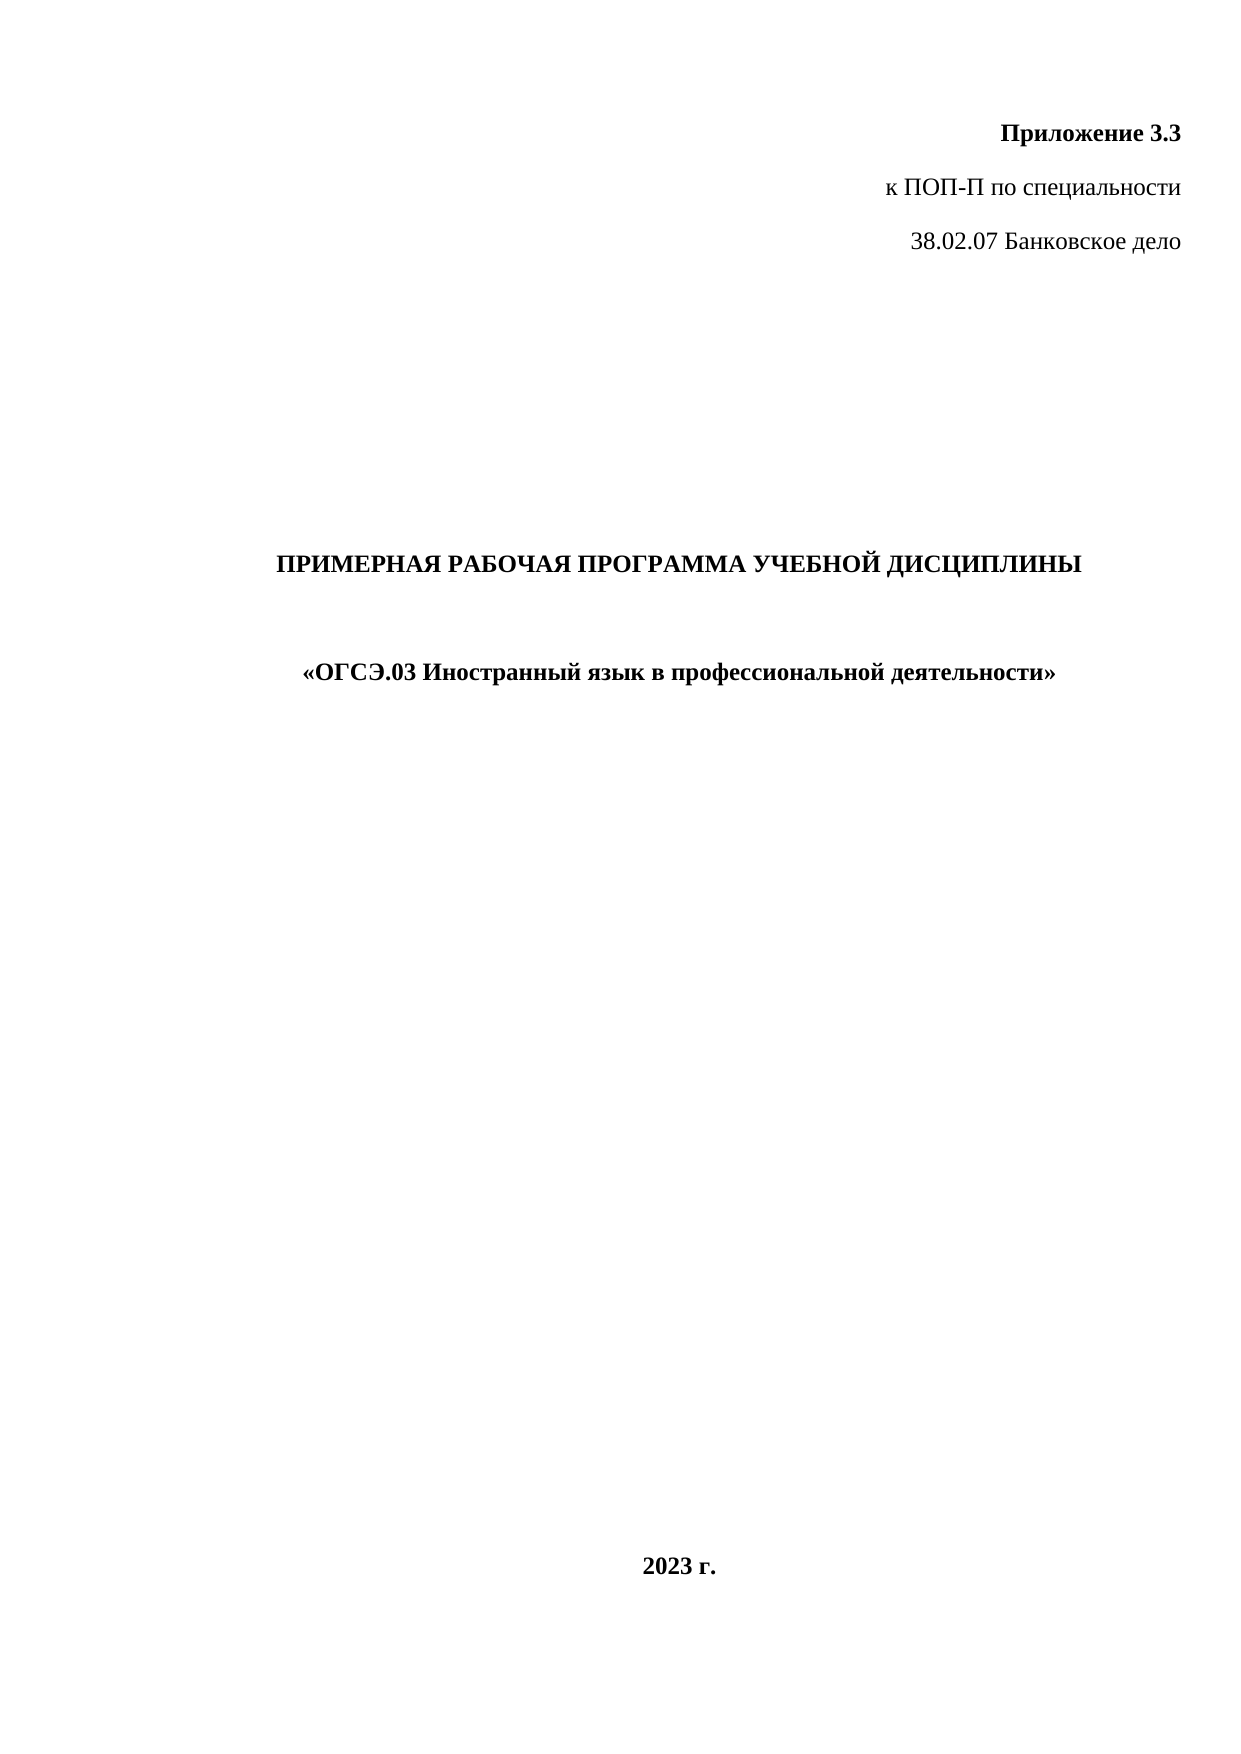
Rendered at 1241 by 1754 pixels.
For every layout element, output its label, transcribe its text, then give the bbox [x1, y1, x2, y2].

text ПРИМЕРНАЯ РАБОЧАЯ ПРОГРАММА УЧЕБНОЙ ДИСЦИПЛИНЫ [177, 549, 1181, 578]
text 2023 г. [177, 1551, 1181, 1580]
subtitle «ОГСЭ.03 Иностранный язык в профессиональной деятельности» [177, 657, 1181, 685]
text к ПОП-П по специальности [177, 172, 1181, 201]
text Приложение 3.3 [177, 118, 1181, 147]
text 38.02.07 Банковское дело [177, 226, 1181, 254]
